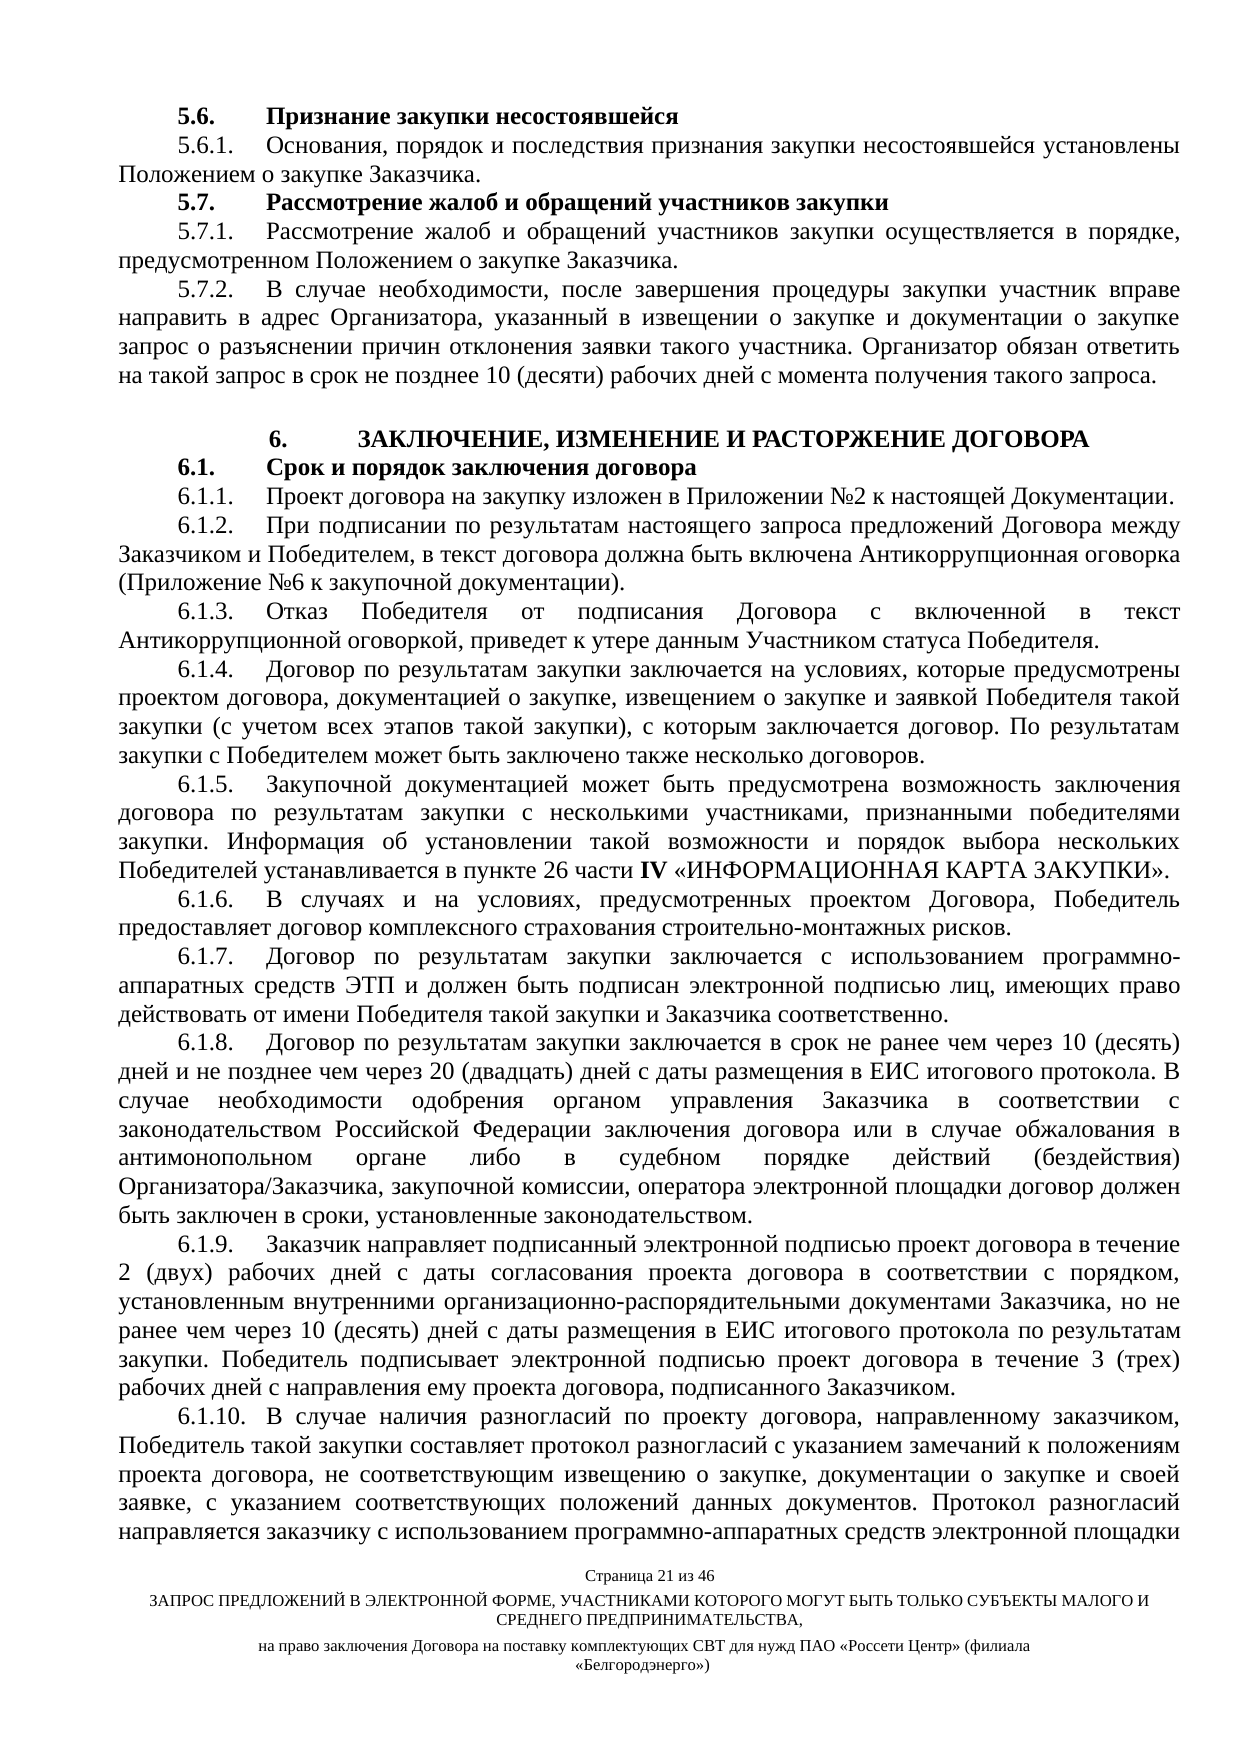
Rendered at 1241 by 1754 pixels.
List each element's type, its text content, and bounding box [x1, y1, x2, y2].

subtitle Основания, порядок и последствия признания закупки несостоявшейся установлены Положением о закупке Заказчика. [118, 130, 1181, 187]
subtitle В случае необходимости, после завершения процедуры закупки участник вправе направить в адрес Организатора, указанный в извещении о закупке и документации о закупке запрос о разъяснении причин отклонения заявки такого участника. Организатор обязан ответить на такой запрос в срок не позднее 10 (десяти) рабочих дней с момента получения такого запроса. [118, 274, 1181, 389]
subtitle Договор по результатам закупки заключается с использованием программно-аппаратных средств ЭТП и должен быть подписан электронной подписью лиц, имеющих право действовать от имени Победителя такой закупки и Заказчика соответственно. [118, 941, 1181, 1027]
subtitle Рассмотрение жалоб и обращений участников закупки осуществляется в порядке, предусмотренном Положением о закупке Заказчика. [118, 216, 1181, 274]
subtitle Проект договора на закупку изложен в Приложении №2 к настоящей Документации. [118, 481, 1181, 510]
subtitle Закупочной документацией может быть предусмотрена возможность заключения договора по результатам закупки с несколькими участниками, признанными победителями закупки. Информация об установлении такой возможности и порядок выбора нескольких Победителей устанавливается в пункте 26 части IV «ИНФОРМАЦИОННАЯ КАРТА ЗАКУПКИ». [118, 769, 1181, 884]
subtitle Отказ Победителя от подписания Договора с включенной в текст Антикоррупционной оговоркой, приведет к утере данным Участником статуса Победителя. [118, 596, 1181, 654]
subtitle Рассмотрение жалоб и обращений участников закупки [118, 187, 1181, 216]
subtitle Признание закупки несостоявшейся [118, 101, 1181, 130]
subtitle Заказчик направляет подписанный электронной подписью проект договора в течение 2 (двух) рабочих дней с даты согласования проекта договора в соответствии с порядком, установленным внутренними организационно-распорядительными документами Заказчика, но не ранее чем через 10 (десять) дней с даты размещения в ЕИС итогового протокола по результатам закупки. Победитель подписывает электронной подписью проект договора в течение 3 (трех) рабочих дней с направления ему проекта договора, подписанного Заказчиком. [118, 1229, 1181, 1401]
subtitle Срок и порядок заключения договора [118, 452, 1181, 481]
subtitle ЗАКЛЮЧЕНИЕ, ИЗМЕНЕНИЕ И РАСТОРЖЕНИЕ ДОГОВОРА [118, 424, 1181, 452]
subtitle Договор по результатам закупки заключается в срок не ранее чем через 10 (десять) дней и не позднее чем через 20 (двадцать) дней с даты размещения в ЕИС итогового протокола. В случае необходимости одобрения органом управления Заказчика в соответствии с законодательством Российской Федерации заключения договора или в случае обжалования в антимонопольном органе либо в судебном порядке действий (бездействия) Организатора/Заказчика, закупочной комиссии, оператора электронной площадки договор должен быть заключен в сроки, установленные законодательством. [118, 1027, 1181, 1229]
subtitle При подписании по результатам настоящего запроса предложений Договора между Заказчиком и Победителем, в текст договора должна быть включена Антикоррупционная оговорка (Приложение №6 к закупочной документации). [118, 510, 1181, 596]
subtitle В случаях и на условиях, предусмотренных проектом Договора, Победитель предоставляет договор комплексного страхования строительно-монтажных рисков. [118, 884, 1181, 941]
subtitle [118, 1401, 1181, 1545]
subtitle Договор по результатам закупки заключается на условиях, которые предусмотрены проектом договора, документацией о закупке, извещением о закупке и заявкой Победителя такой закупки (с учетом всех этапов такой закупки), с которым заключается договор. По результатам закупки с Победителем может быть заключено также несколько договоров. [118, 654, 1181, 769]
